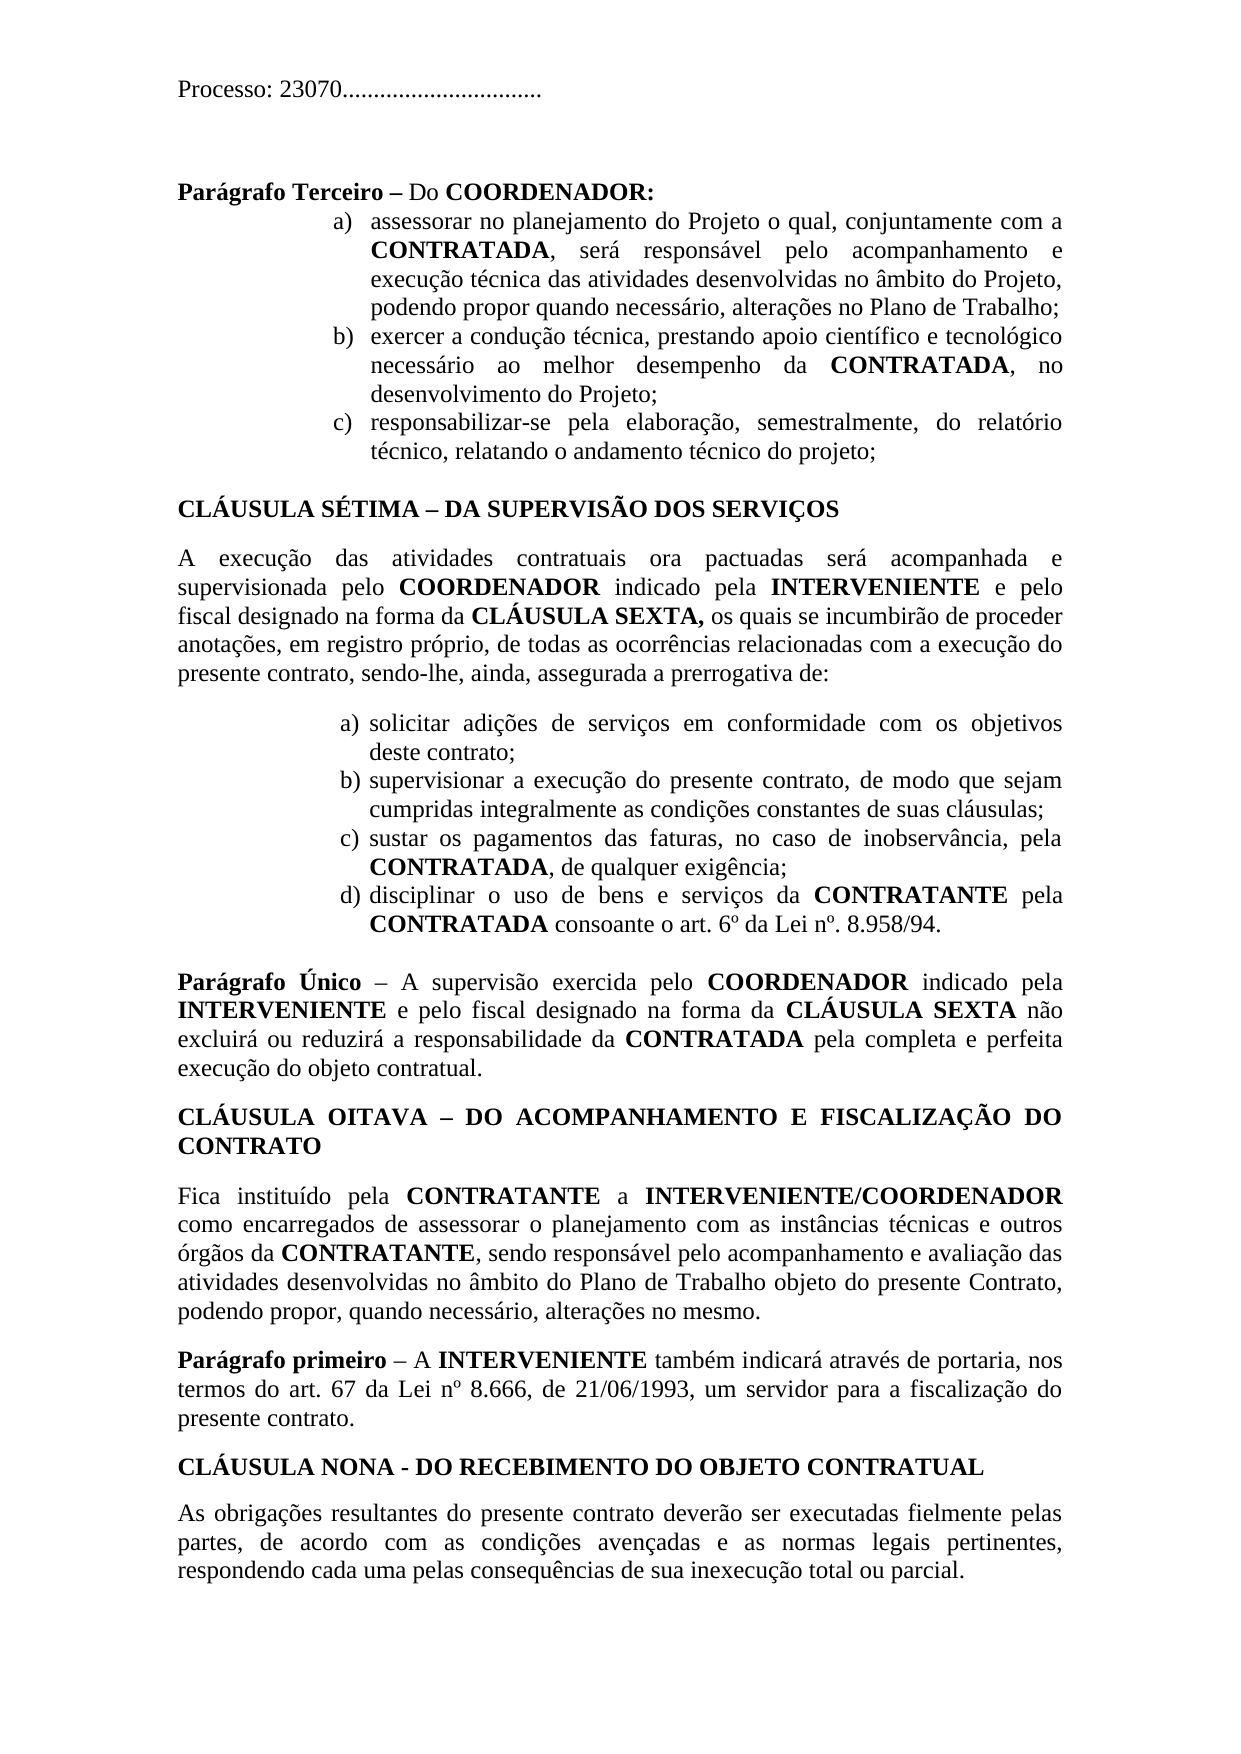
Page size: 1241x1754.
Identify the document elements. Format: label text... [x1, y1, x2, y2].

list supervisionar a execução do presente contrato, de modo que sejam cumpridas integralmente as condições constantes de suas cláusulas; [340, 765, 1063, 823]
text As obrigações resultantes do presente contrato deverão ser executadas fielmente pelas partes, de acordo com as condições avençadas e as normas legais pertinentes, respondendo cada uma pelas consequências de sua inexecução total ou parcial. [177, 1498, 1063, 1584]
text Parágrafo Terceiro – Do COORDENADOR: [177, 177, 1063, 206]
text CLÁUSULA OITAVA – DO ACOMPANHAMENTO E FISCALIZAÇÃO DO CONTRATO [177, 1102, 1063, 1160]
list assessorar no planejamento do Projeto o qual, conjuntamente com a CONTRATADA, será responsável pelo acompanhamento e execução técnica das atividades desenvolvidas no âmbito do Projeto, podendo propor quando necessário, alterações no Plano de Trabalho; [333, 206, 1063, 321]
text Fica instituído pela CONTRATANTE a INTERVENIENTE/COORDENADOR como encarregados de assessorar o planejamento com as instâncias técnicas e outros órgãos da CONTRATANTE, sendo responsável pelo acompanhamento e avaliação das atividades desenvolvidas no âmbito do Plano de Trabalho objeto do presente Contrato, podendo propor, quando necessário, alterações no mesmo. [177, 1181, 1063, 1324]
list responsabilizar-se pela elaboração, semestralmente, do relatório técnico, relatando o andamento técnico do projeto; [333, 407, 1063, 465]
text CLÁUSULA NONA - DO RECEBIMENTO DO OBJETO CONTRATUAL [177, 1452, 1063, 1481]
list solicitar adições de serviços em conformidade com os objetivos deste contrato; [340, 708, 1063, 765]
list sustar os pagamentos das faturas, no caso de inobservância, pela CONTRATADA, de qualquer exigência; [340, 823, 1063, 880]
text Parágrafo Único – A supervisão exercida pelo COORDENADOR indicado pela INTERVENIENTE e pelo fiscal designado na forma da CLÁUSULA SEXTA não excluirá ou reduzirá a responsabilidade da CONTRATADA pela completa e perfeita execução do objeto contratual. [177, 967, 1063, 1082]
text A execução das atividades contratuais ora pactuadas será acompanhada e supervisionada pelo COORDENADOR indicado pela INTERVENIENTE e pelo fiscal designado na forma da CLÁUSULA SEXTA, os quais se incumbirão de proceder anotações, em registro próprio, de todas as ocorrências relacionadas com a execução do presente contrato, sendo-lhe, ainda, assegurada a prerrogativa de: [177, 543, 1063, 687]
text Parágrafo primeiro – A INTERVENIENTE também indicará através de portaria, nos termos do art. 67 da Lei nº 8.666, de 21/06/1993, um servidor para a fiscalização do presente contrato. [177, 1345, 1063, 1432]
list exercer a condução técnica, prestando apoio científico e tecnológico necessário ao melhor desempenho da CONTRATADA, no desenvolvimento do Projeto; [333, 321, 1063, 407]
text CLÁUSULA SÉTIMA – DA SUPERVISÃO DOS SERVIÇOS [177, 494, 1063, 522]
list disciplinar o uso de bens e serviços da CONTRATANTE pela CONTRATADA consoante o art. 6º da Lei nº. 8.958/94. [340, 880, 1063, 938]
